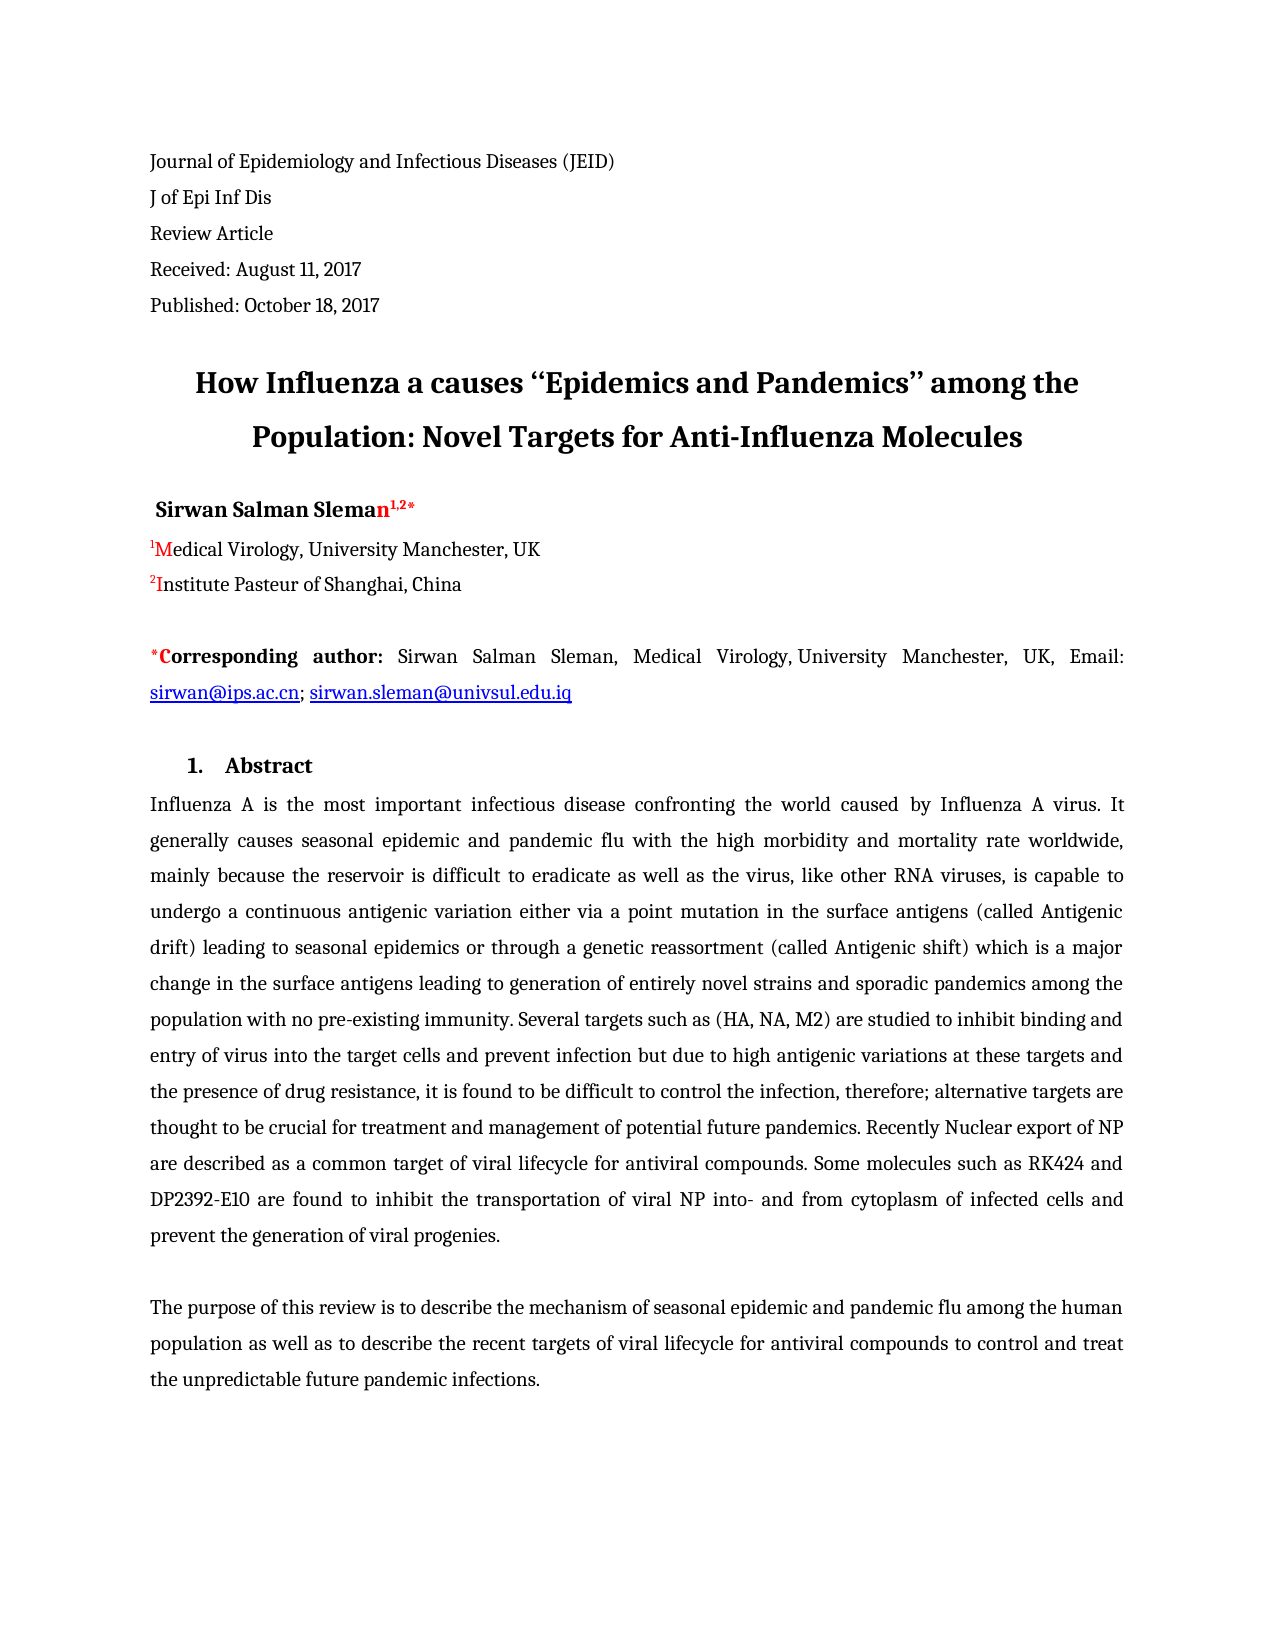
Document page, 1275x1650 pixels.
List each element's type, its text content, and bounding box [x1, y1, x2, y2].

text Journal of Epidemiology and Infectious Diseases (JEID) J of Epi Inf Dis [150, 150, 1125, 210]
text Review Article Received: August 11, 2017 Published: October 18, 2017 [150, 222, 1125, 318]
text 2Institute Pasteur of Shanghai, China [150, 573, 1125, 597]
text How Influenza a causes ‘‘Epidemics and Pandemics’’ among the Population: Novel Targets for Anti-Influenza Molecules [150, 366, 1125, 455]
text 1Medical Virology, University Manchester, UK [150, 537, 1125, 561]
list Abstract [187, 753, 1125, 779]
text Sirwan Salman Sleman1,2* [150, 497, 1125, 524]
text Influenza A is the most important infectious disease confronting the world caused by Influenza A virus. It generally causes seasonal epidemic and pandemic flu with the high morbidity and mortality rate worldwide, mainly because the reservoir is difficult to eradicate as well as the virus, like other RNA viruses, is capable to undergo a continuous antigenic variation either via a point mutation in the surface antigens (called Antigenic drift) leading to seasonal epidemics or through a genetic reassortment (called Antigenic shift) which is a major change in the surface antigens leading to generation of entirely novel strains and sporadic pandemics among the population with no pre-existing immunity. Several targets such as (HA, NA, M2) are studied to inhibit binding and entry of virus into the target cells and prevent infection but due to high antigenic variations at these targets and the presence of drug resistance, it is found to be difficult to control the infection, therefore; alternative targets are thought to be crucial for treatment and management of potential future pandemics. Recently Nuclear export of NP are described as a common target of viral lifecycle for antiviral compounds. Some molecules such as RK424 and DP2392-E10 are found to inhibit the transportation of viral NP into- and from cytoplasm of infected cells and prevent the generation of viral progenies. [150, 792, 1125, 1247]
text *Corresponding author: Sirwan Salman Sleman, Medical Virology, University Manchester, UK, Email: sirwan@ips.ac.cn; sirwan.sleman@univsul.edu.iq [150, 645, 1125, 705]
text The purpose of this review is to describe the mechanism of seasonal epidemic and pandemic flu among the human population as well as to describe the recent targets of viral lifecycle for antiviral compounds to control and treat the unpredictable future pandemic infections. [150, 1295, 1125, 1391]
